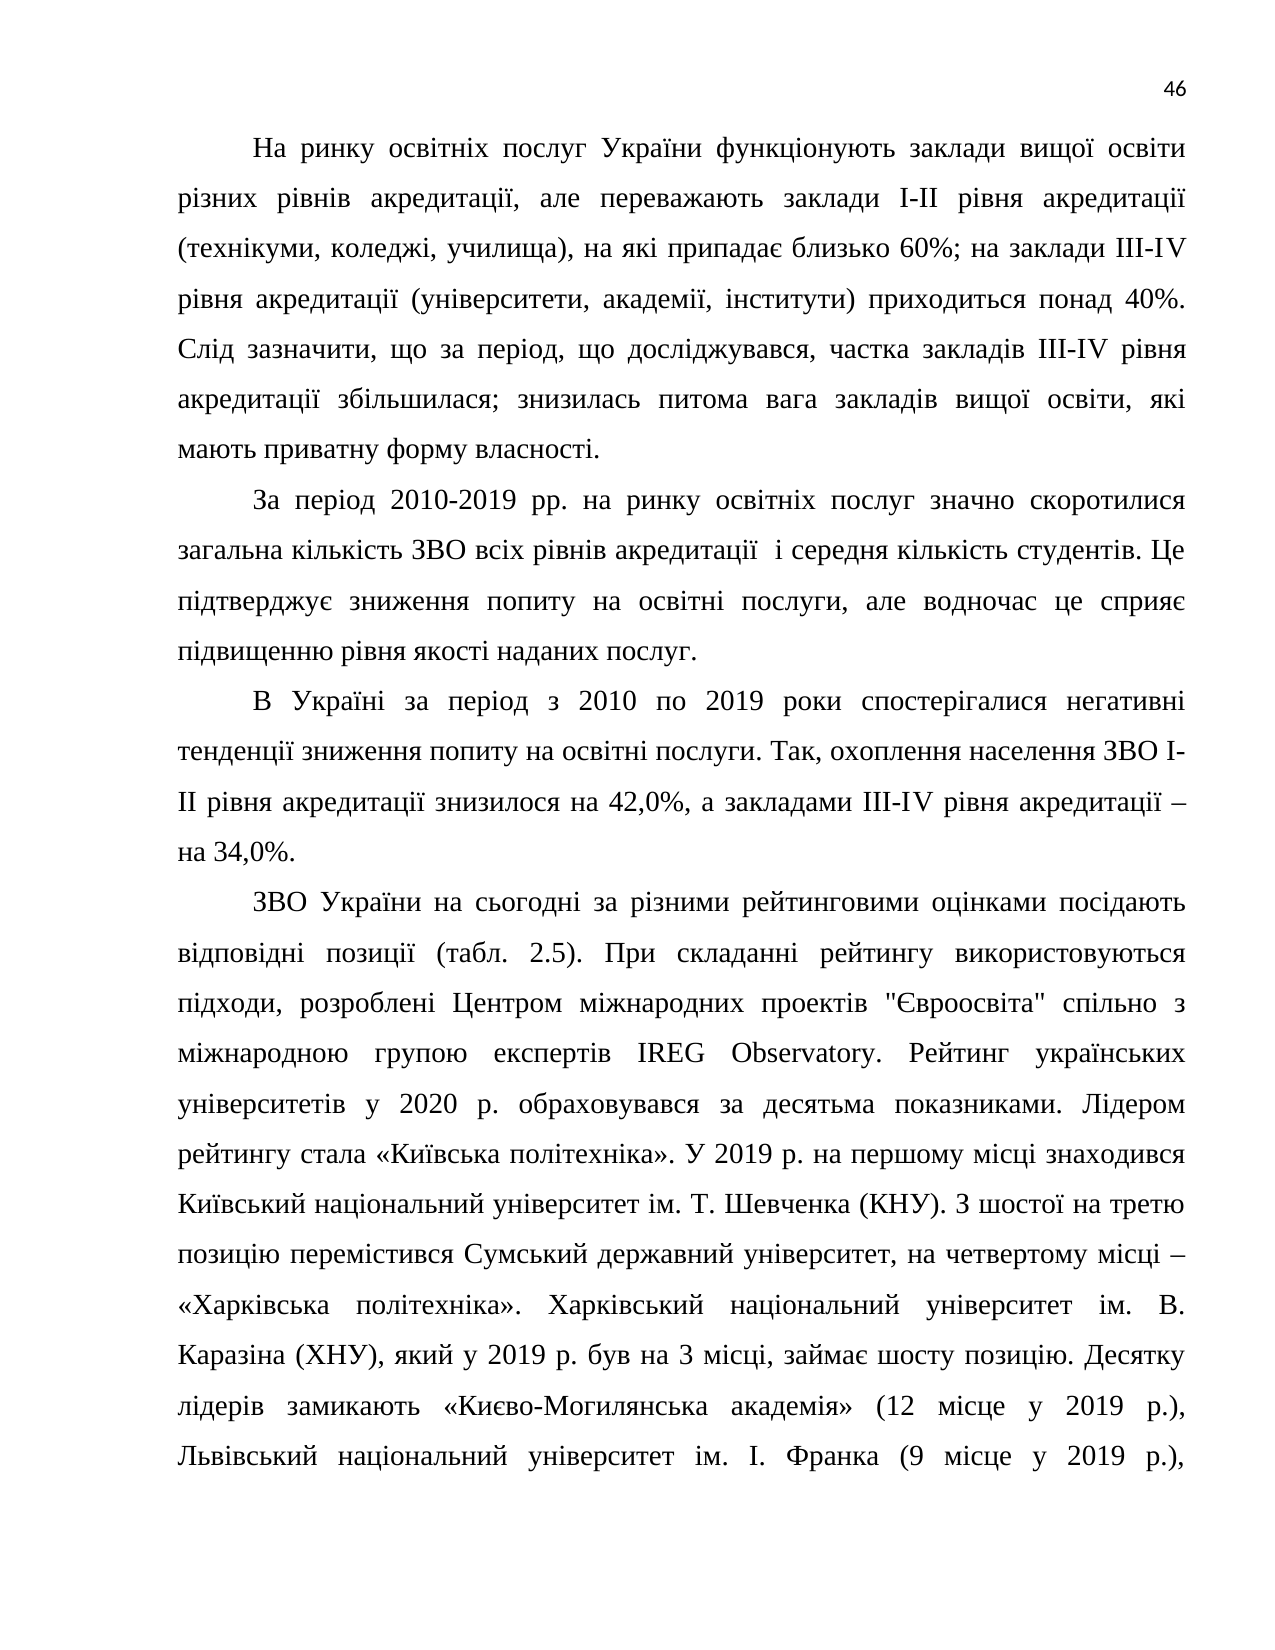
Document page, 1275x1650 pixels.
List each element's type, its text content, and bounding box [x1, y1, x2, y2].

text В Україні за період з 2010 по 2019 роки спостерігалися негативні тенденції зниження попиту на освітні послуги. Так, охоплення населення ЗВО І-ІІ рівня акредитації знизилося на 42,0%, а закладами ІІІ-ІV рівня акредитації – на 34,0%. [177, 683, 1186, 868]
text За період 2010-2019 рр. на ринку освітніх послуг значно скоротилися загальна кількість ЗВО всіх рівнів акредитації і середня кількість студентів. Це підтверджує зниження попиту на освітні послуги, але водночас це сприяє підвищенню рівня якості наданих послуг. [177, 482, 1186, 666]
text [177, 884, 1186, 1471]
text На ринку освітніх послуг України функціонують заклади вищої освіти різних рівнів акредитації, але переважають заклади І-ІІ рівня акредитації (технікуми, коледжі, училища), на які припадає близько 60%; на заклади ІІІ-ІV рівня акредитації (університети, академії, інститути) приходиться понад 40%. Слід зазначити, що за період, що досліджувався, частка закладів ІІІ-ІV рівня акредитації збільшилася; знизилась питома вага закладів вищої освіти, які мають приватну форму власності. [177, 130, 1186, 465]
